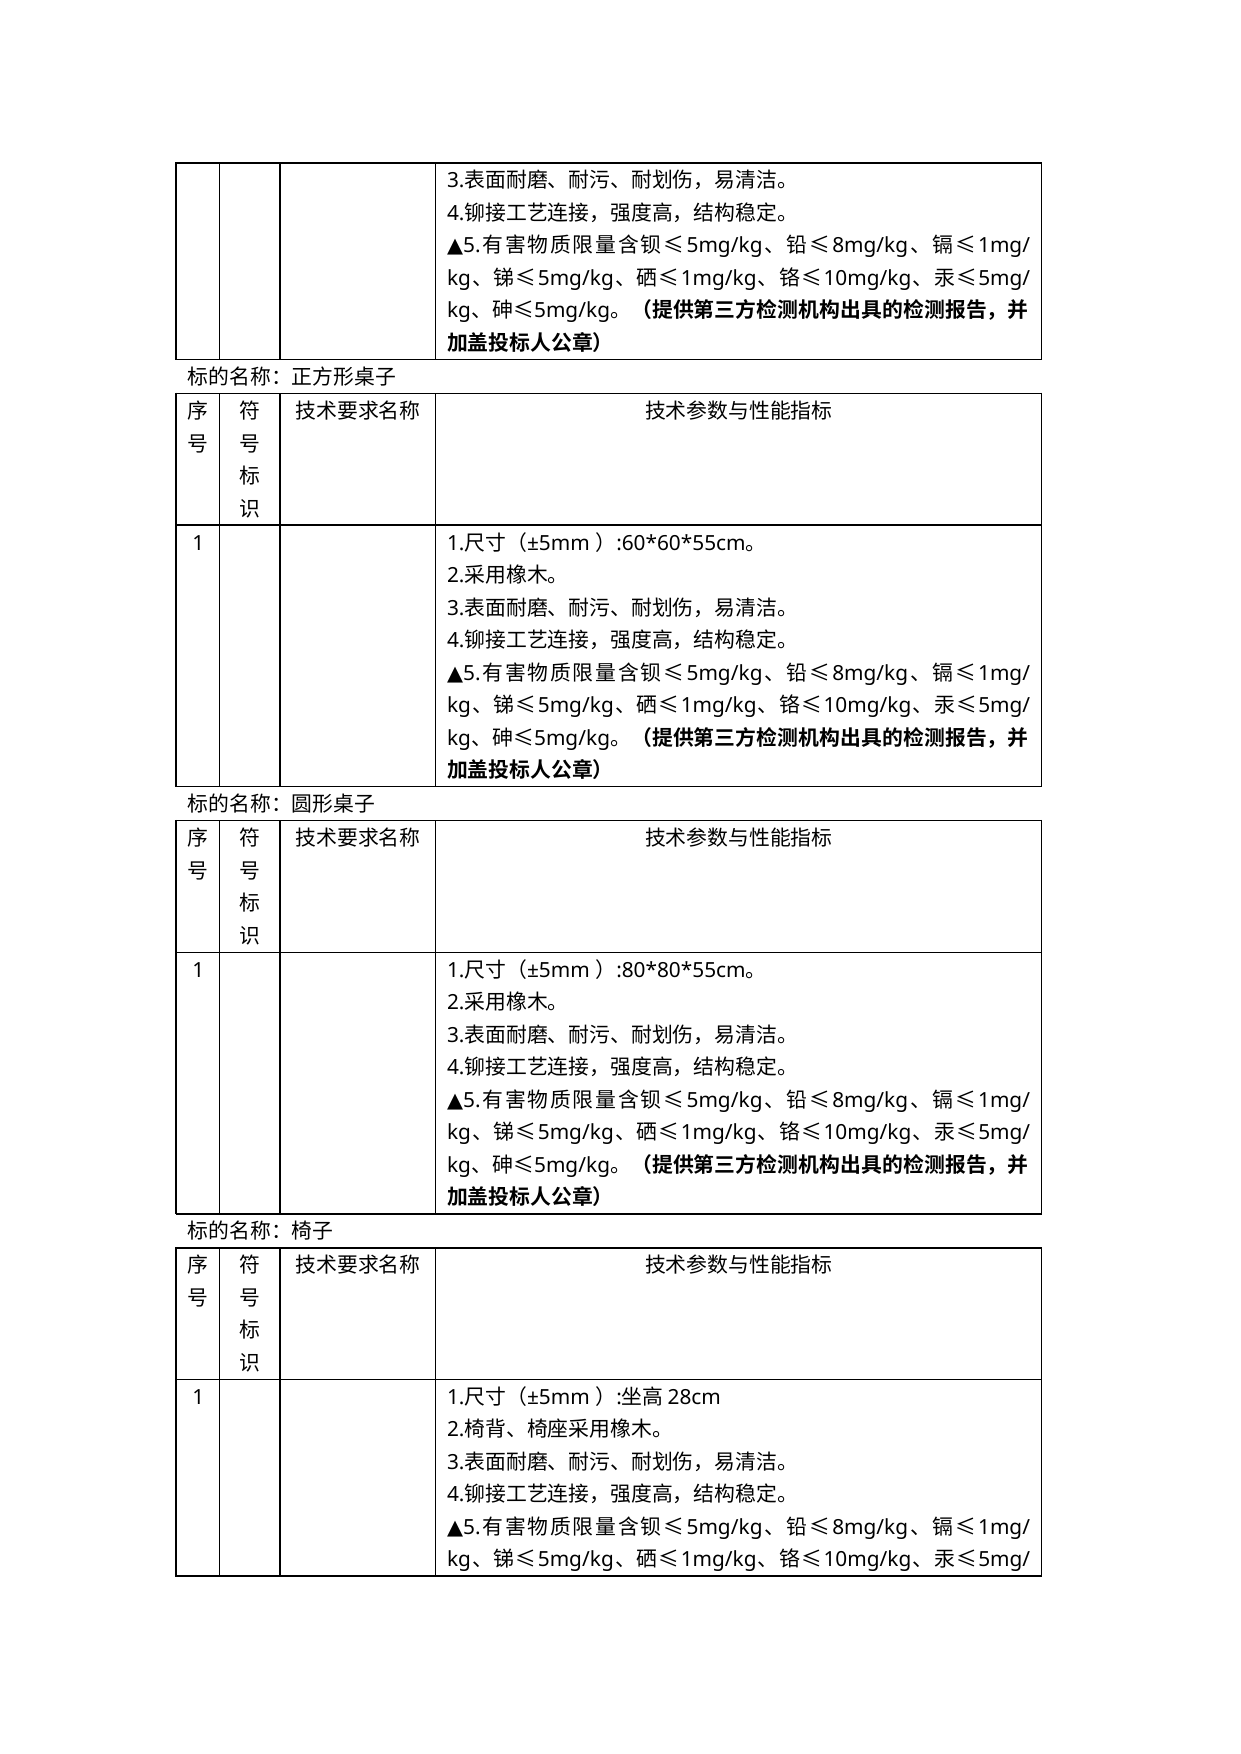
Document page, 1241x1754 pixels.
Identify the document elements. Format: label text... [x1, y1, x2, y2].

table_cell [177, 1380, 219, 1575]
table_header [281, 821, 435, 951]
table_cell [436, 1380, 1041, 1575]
text 标的名称：圆形桌子 [187, 787, 1053, 820]
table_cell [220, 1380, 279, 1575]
text 标的名称：正方形桌子 [187, 360, 1053, 393]
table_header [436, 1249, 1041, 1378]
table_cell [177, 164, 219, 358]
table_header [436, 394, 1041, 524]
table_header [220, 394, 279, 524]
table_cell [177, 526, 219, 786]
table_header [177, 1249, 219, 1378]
text 标的名称：椅子 [187, 1214, 1053, 1247]
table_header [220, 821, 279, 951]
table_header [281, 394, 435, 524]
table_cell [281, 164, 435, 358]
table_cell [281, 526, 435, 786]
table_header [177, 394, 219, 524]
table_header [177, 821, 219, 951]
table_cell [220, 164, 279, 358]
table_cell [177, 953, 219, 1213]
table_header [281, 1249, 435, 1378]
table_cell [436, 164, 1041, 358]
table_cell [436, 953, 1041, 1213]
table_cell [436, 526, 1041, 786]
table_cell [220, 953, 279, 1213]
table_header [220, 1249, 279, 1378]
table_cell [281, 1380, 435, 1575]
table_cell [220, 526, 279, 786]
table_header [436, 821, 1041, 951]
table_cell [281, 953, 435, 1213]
